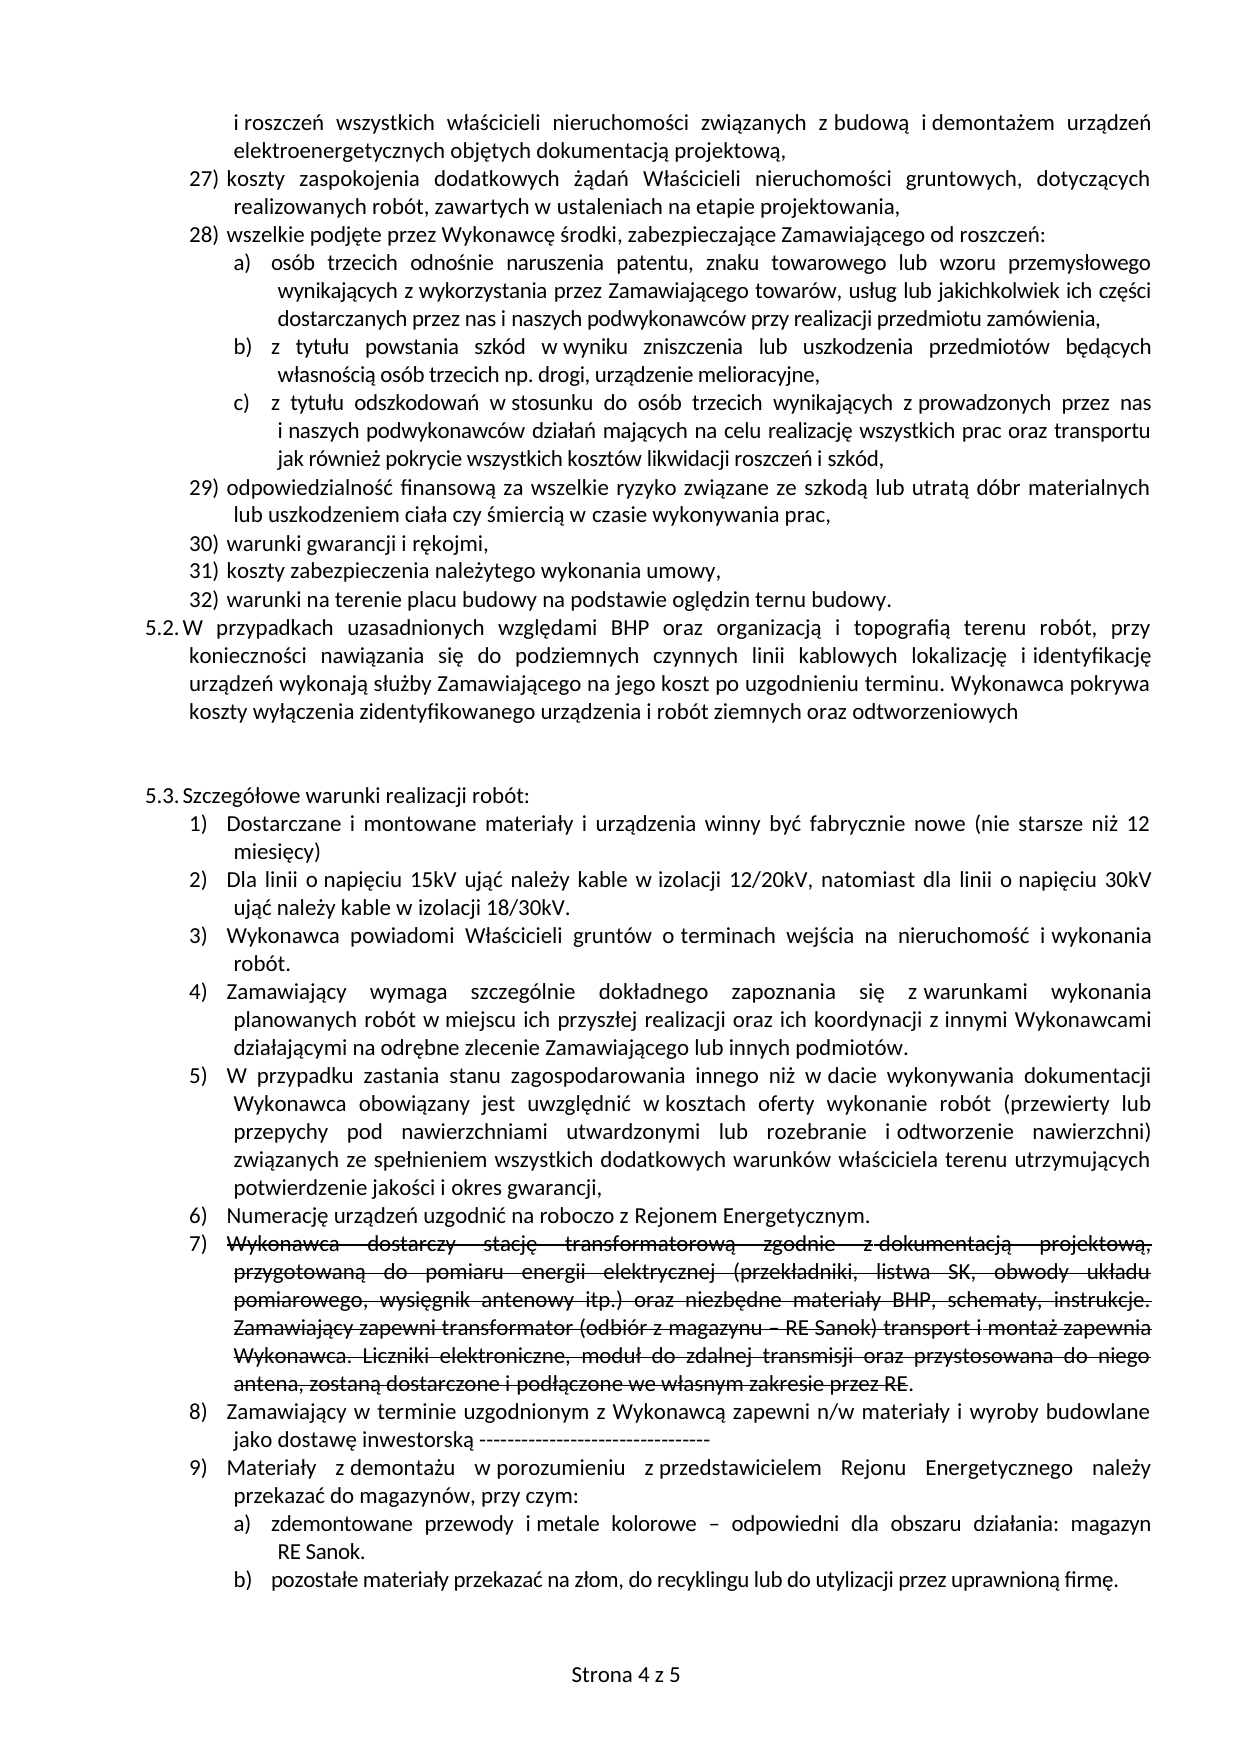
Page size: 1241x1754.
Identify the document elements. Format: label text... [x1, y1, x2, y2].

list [189, 108, 1152, 164]
list koszty zaspokojenia dodatkowych żądań Właścicieli nieruchomości gruntowych, dotyczących realizowanych robót, zawartych w ustaleniach na etapie projektowania, [189, 164, 1152, 220]
list warunki na terenie placu budowy na podstawie oględzin ternu budowy. [189, 585, 1152, 613]
list Szczegółowe warunki realizacji robót: [145, 781, 1152, 809]
list z tytułu powstania szkód w wyniku zniszczenia lub uszkodzenia przedmiotów będących własnością osób trzecich np. drogi, urządzenie melioracyjne, [233, 332, 1152, 388]
list Wykonawca powiadomi Właścicieli gruntów o terminach wejścia na nieruchomość i wykonania robót. [189, 921, 1152, 977]
list osób trzecich odnośnie naruszenia patentu, znaku towarowego lub wzoru przemysłowego wynikających z wykorzystania przez Zamawiającego towarów, usług lub jakichkolwiek ich części dostarczanych przez nas i naszych podwykonawców przy realizacji przedmiotu zamówienia, [233, 248, 1152, 332]
list koszty zabezpieczenia należytego wykonania umowy, [189, 557, 1152, 585]
list Materiały z demontażu w porozumieniu z przedstawicielem Rejonu Energetycznego należy przekazać do magazynów, przy czym: [189, 1453, 1152, 1509]
list Wykonawca dostarczy stację transformatorową zgodnie z dokumentacją projektową, przygotowaną do pomiaru energii elektrycznej (przekładniki, listwa SK, obwody układu pomiarowego, wysięgnik antenowy itp.) oraz niezbędne materiały BHP, schematy, instrukcje. Zamawiający zapewni transformator (odbiór z magazynu – RE Sanok) transport i montaż zapewnia Wykonawca. Liczniki elektroniczne, moduł do zdalnej transmisji oraz przystosowana do niego antena, zostaną dostarczone i podłączone we własnym zakresie przez RE. [189, 1229, 1152, 1397]
list z tytułu odszkodowań w stosunku do osób trzecich wynikających z prowadzonych przez nas i naszych podwykonawców działań mających na celu realizację wszystkich prac oraz transportu jak również pokrycie wszystkich kosztów likwidacji roszczeń i szkód, [233, 388, 1152, 473]
list Zamawiający wymaga szczególnie dokładnego zapoznania się z warunkami wykonania planowanych robót w miejscu ich przyszłej realizacji oraz ich koordynacji z innymi Wykonawcami działającymi na odrębne zlecenie Zamawiającego lub innych podmiotów. [189, 977, 1152, 1061]
list wszelkie podjęte przez Wykonawcę środki, zabezpieczające Zamawiającego od roszczeń: [189, 220, 1152, 248]
list pozostałe materiały przekazać na złom, do recyklingu lub do utylizacji przez uprawnioną firmę. [233, 1565, 1152, 1593]
list odpowiedzialność finansową za wszelkie ryzyko związane ze szkodą lub utratą dóbr materialnych lub uszkodzeniem ciała czy śmiercią w czasie wykonywania prac, [189, 473, 1152, 529]
list Dostarczane i montowane materiały i urządzenia winny być fabrycznie nowe (nie starsze niż 12 miesięcy) [189, 809, 1152, 865]
list Numerację urządzeń uzgodnić na roboczo z Rejonem Energetycznym. [189, 1201, 1152, 1229]
list zdemontowane przewody i metale kolorowe – odpowiedni dla obszaru działania: magazyn RE Sanok. [233, 1509, 1152, 1565]
list Dla linii o napięciu 15kV ująć należy kable w izolacji 12/20kV, natomiast dla linii o napięciu 30kV ująć należy kable w izolacji 18/30kV. [189, 865, 1152, 921]
list warunki gwarancji i rękojmi, [189, 529, 1152, 557]
list W przypadkach uzasadnionych względami BHP oraz organizacją i topografią terenu robót, przy konieczności nawiązania się do podziemnych czynnych linii kablowych lokalizację i identyfikację urządzeń wykonają służby Zamawiającego na jego koszt po uzgodnieniu terminu. Wykonawca pokrywa koszty wyłączenia zidentyfikowanego urządzenia i robót ziemnych oraz odtworzeniowych [145, 613, 1152, 725]
list Zamawiający w terminie uzgodnionym z Wykonawcą zapewni n/w materiały i wyroby budowlane jako dostawę inwestorską --------------------------------- [189, 1397, 1152, 1453]
list W przypadku zastania stanu zagospodarowania innego niż w dacie wykonywania dokumentacji Wykonawca obowiązany jest uwzględnić w kosztach oferty wykonanie robót (przewierty lub przepychy pod nawierzchniami utwardzonymi lub rozebranie i odtworzenie nawierzchni) związanych ze spełnieniem wszystkich dodatkowych warunków właściciela terenu utrzymujących potwierdzenie jakości i okres gwarancji, [189, 1061, 1152, 1201]
